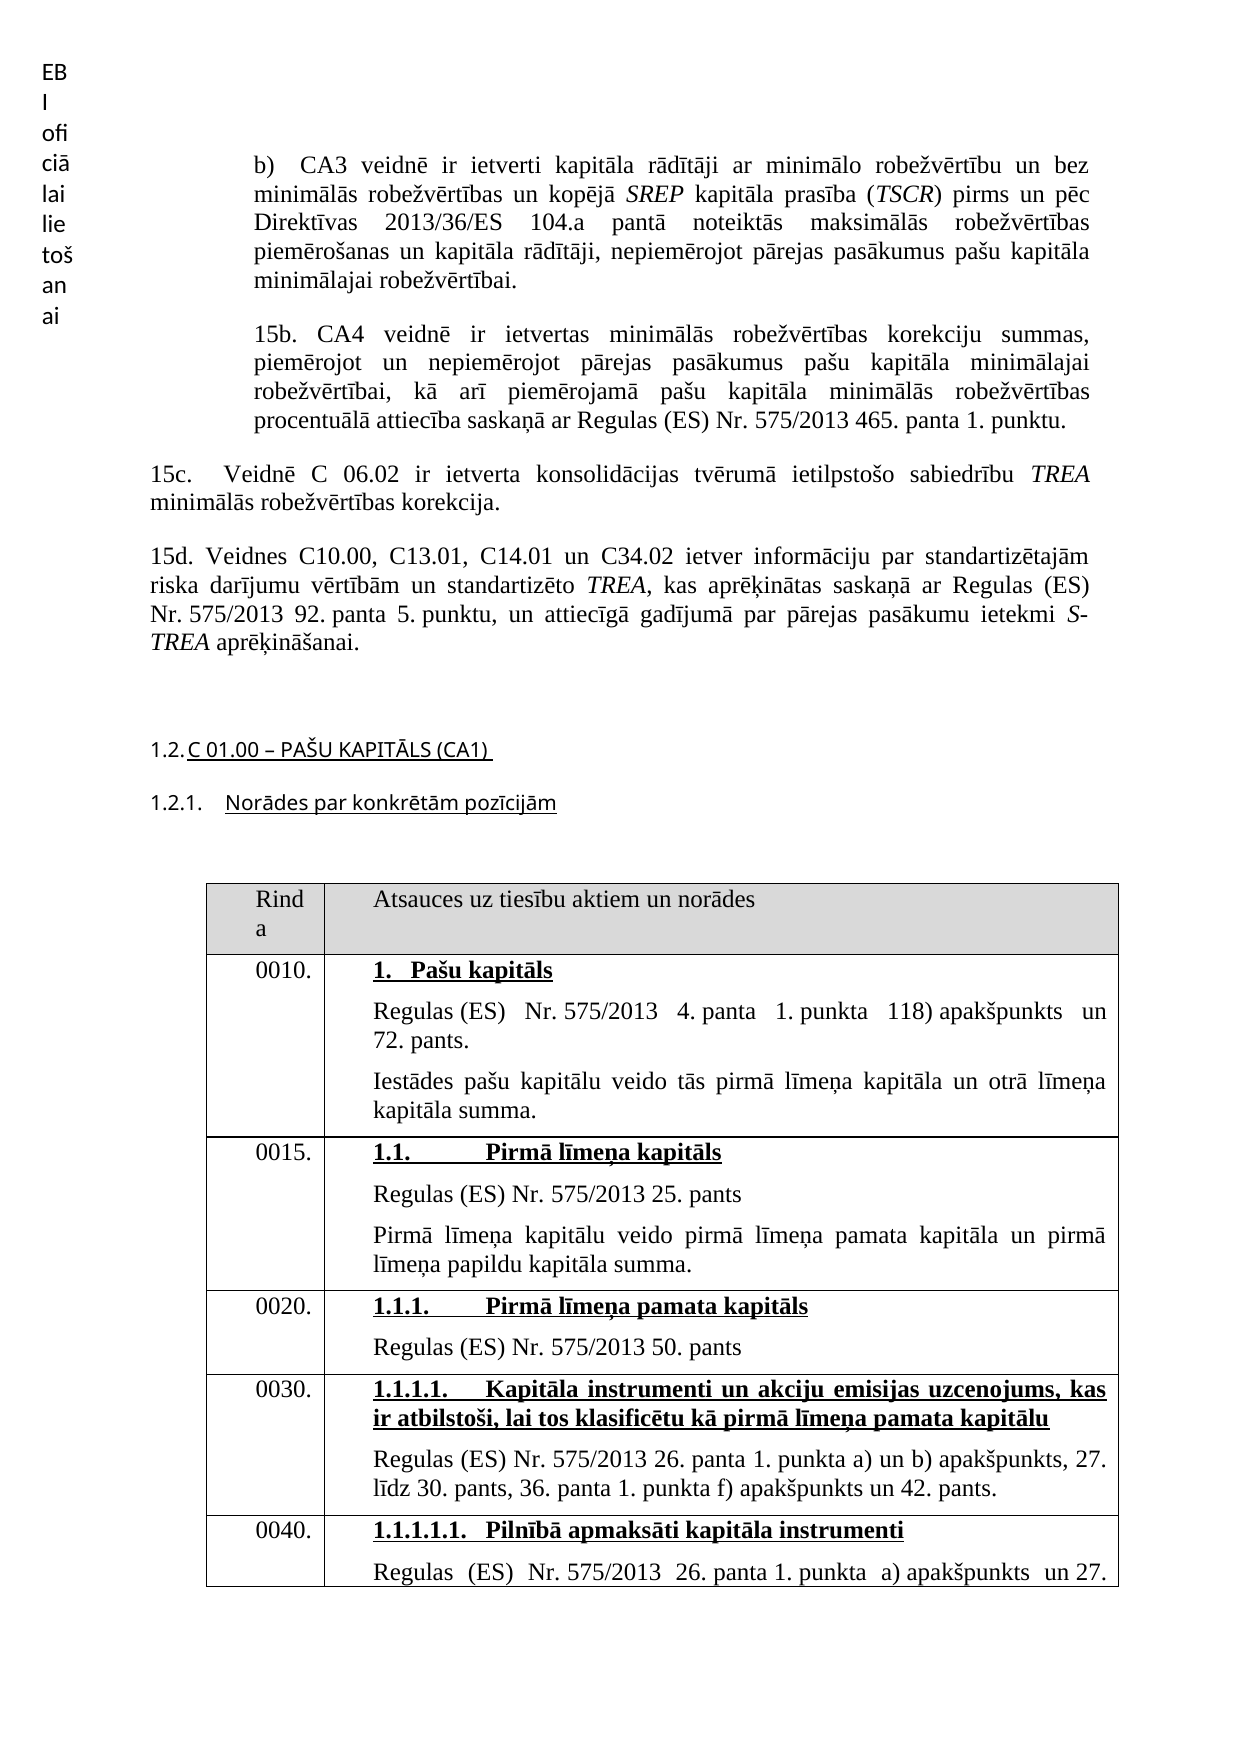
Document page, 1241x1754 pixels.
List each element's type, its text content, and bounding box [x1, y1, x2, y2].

table_cell 0030. [207, 1375, 324, 1514]
table_cell 1.1.1. Pirmā līmeņa pamata kapitāls Regulas (ES) Nr. 575/2013 50. pants [325, 1291, 1118, 1373]
table_cell 0015. [207, 1138, 324, 1290]
list 1.2. C 01.00 – PAŠU KAPITĀLS (CA1) [150, 735, 1090, 763]
table_header Rinda [207, 884, 324, 954]
table_cell 0020. [207, 1291, 324, 1373]
list 1.2.1. Norādes par konkrētām pozīcijām [150, 788, 1090, 817]
table_cell 0040. [207, 1516, 324, 1586]
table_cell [325, 1516, 1118, 1586]
table_cell 0010. [207, 955, 324, 1136]
list b) CA3 veidnē ir ietverti kapitāla rādītāji ar minimālo robežvērtību un bez minimālās robežvērtības un kopējā SREP kapitāla prasība (TSCR) pirms un pēc Direktīvas 2013/36/ES 104.a pantā noteiktās maksimālās robežvērtības piemērošanas un kapitāla rādītāji, nepiemērojot pārejas pasākumus pašu kapitāla minimālajai robežvērtībai. [253, 150, 1090, 294]
table_cell 1.1.1.1. Kapitāla instrumenti un akciju emisijas uzcenojums, kas ir atbilstoši, lai tos klasificētu kā pirmā līmeņa pamata kapitālu Regulas (ES) Nr. 575/2013 26. panta 1. punkta a) un b) apakšpunkts, 27. līdz 30. pants, 36. panta 1. punkta f) apakšpunkts un 42. pants. [325, 1375, 1118, 1514]
table_header Atsauces uz tiesību aktiem un norādes [325, 884, 1118, 954]
table_cell 1. Pašu kapitāls Regulas (ES) Nr. 575/2013 4. panta 1. punkta 118) apakšpunkts un 72. pants. Iestādes pašu kapitālu veido tās pirmā līmeņa kapitāla un otrā līmeņa kapitāla summa. [325, 955, 1118, 1136]
list 15d. Veidnes C10.00, C13.01, C14.01 un C34.02 ietver informāciju par standartizētajām riska darījumu vērtībām un standartizēto TREA, kas aprēķinātas saskaņā ar Regulas (ES) Nr. 575/2013 92. panta 5. punktu, un attiecīgā gadījumā par pārejas pasākumu ietekmi S-TREA aprēķināšanai. [150, 541, 1090, 656]
list 15c. Veidnē C 06.02 ir ietverta konsolidācijas tvērumā ietilpstošo sabiedrību TREA minimālās robežvērtības korekcija. [150, 459, 1090, 516]
list 15b. CA4 veidnē ir ietvertas minimālās robežvērtības korekciju summas, piemērojot un nepiemērojot pārejas pasākumus pašu kapitāla minimālajai robežvērtībai, kā arī piemērojamā pašu kapitāla minimālās robežvērtības procentuālā attiecība saskaņā ar Regulas (ES) Nr. 575/2013 465. panta 1. punktu. [253, 319, 1090, 434]
table_cell 1.1. Pirmā līmeņa kapitāls Regulas (ES) Nr. 575/2013 25. pants Pirmā līmeņa kapitālu veido pirmā līmeņa pamata kapitāla un pirmā līmeņa papildu kapitāla summa. [325, 1138, 1118, 1290]
